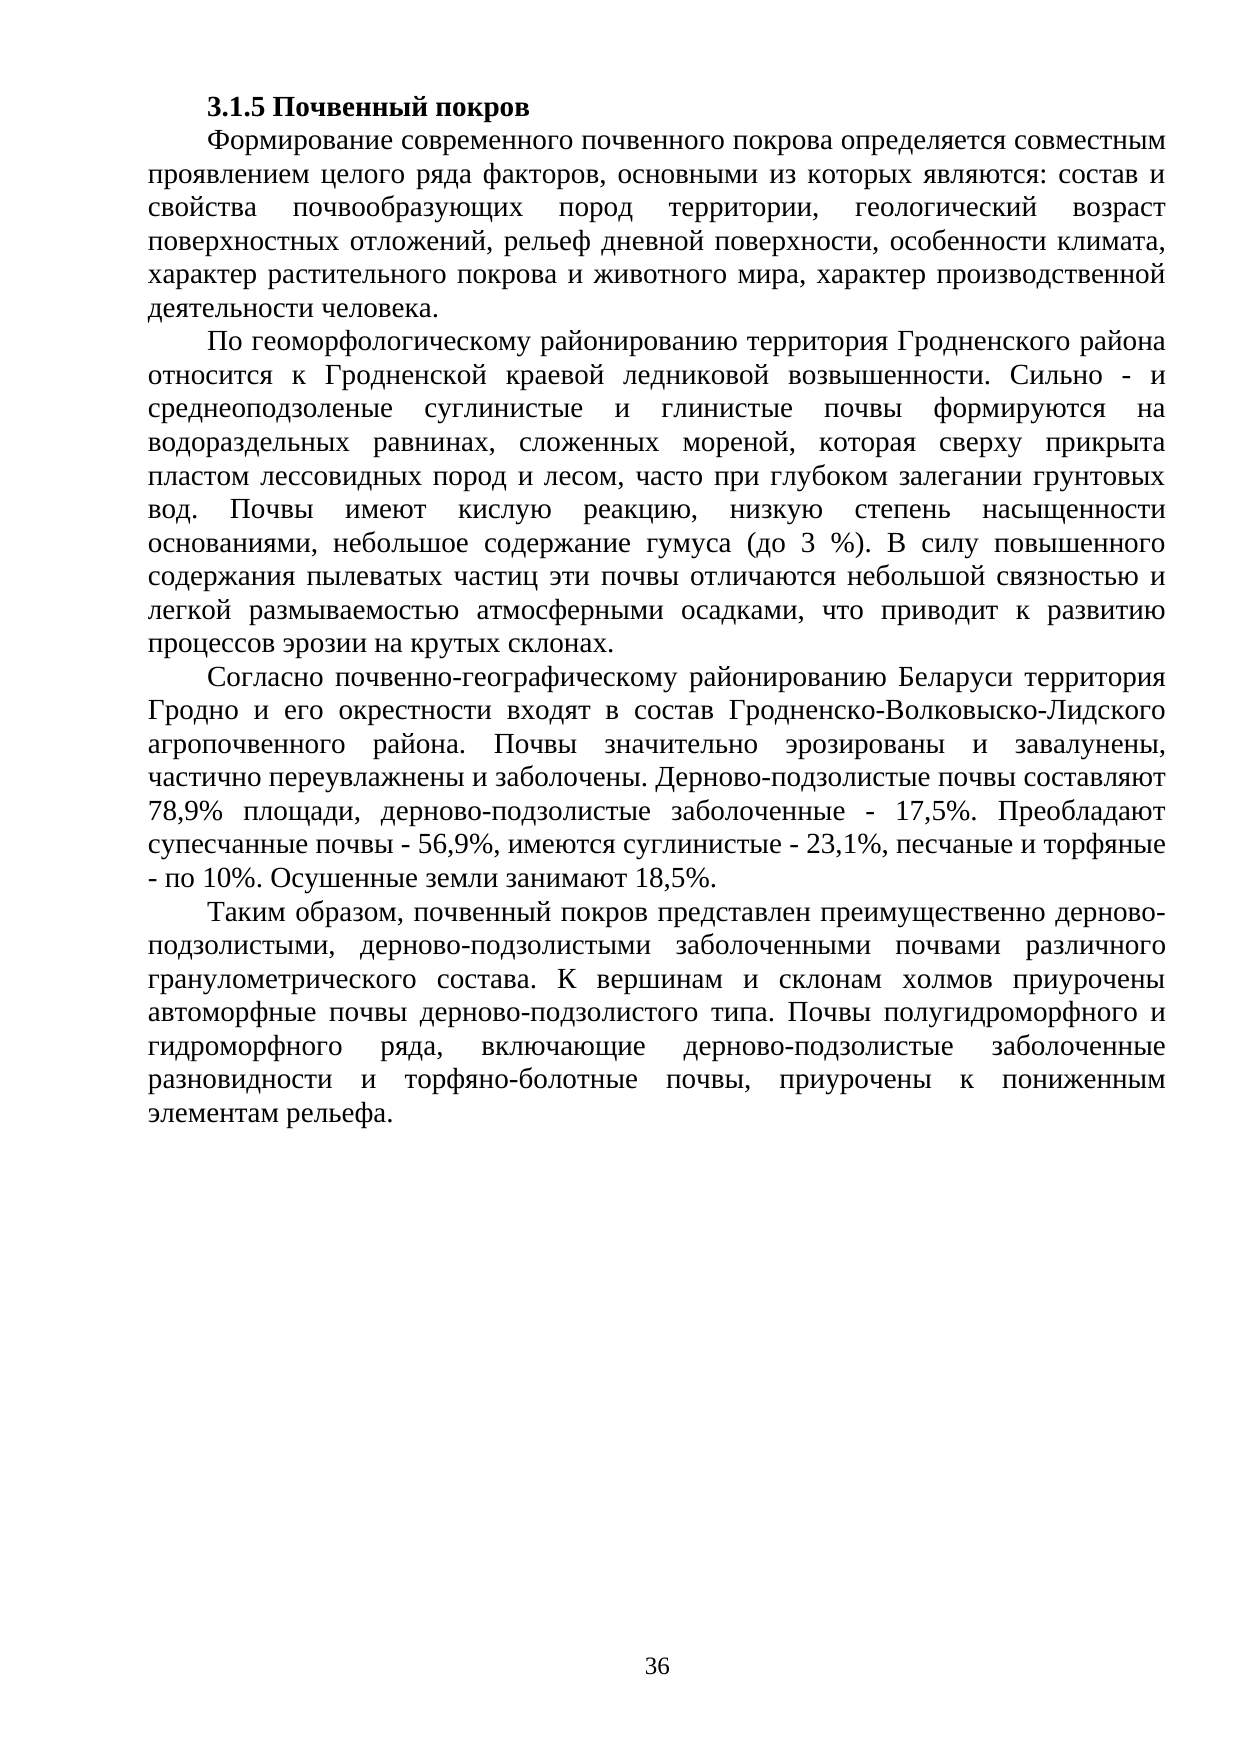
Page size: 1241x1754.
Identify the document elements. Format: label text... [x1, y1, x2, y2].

text Формирование современного почвенного покрова определяется совместным проявлением целого ряда факторов, основными из которых являются: состав и свойства почвообразующих пород территории, геологический возраст поверхностных отложений, рельеф дневной поверхности, особенности климата, характер растительного покрова и животного мира, характер производственной деятельности человека. [148, 122, 1167, 323]
text По геоморфологическому районированию территория Гродненского района относится к Гродненской краевой ледниковой возвышенности. Сильно - и среднеоподзоленые суглинистые и глинистые почвы формируются на водораздельных равнинах, сложенных мореной, которая сверху прикрыта пластом лессовидных пород и лесом, часто при глубоком залегании грунтовых вод. Почвы имеют кислую реакцию, низкую степень насыщенности основаниями, небольшое содержание гумуса (до 3 %). В силу повышенного содержания пылеватых частиц эти почвы отличаются небольшой связностью и легкой размываемостью атмосферными осадками, что приводит к развитию процессов эрозии на крутых склонах. [148, 323, 1167, 659]
text Согласно почвенно-географическому районированию Беларуси территория Гродно и его окрестности входят в состав Гродненско-Волковыско-Лидского агропочвенного района. Почвы значительно эрозированы и завалунены, частично переувлажнены и заболочены. Дерново-подзолистые почвы составляют 78,9% площади, дерново-подзолистые заболоченные - 17,5%. Преобладают супесчанные почвы - 56,9%, имеются суглинистые - 23,1%, песчаные и торфяные - по 10%. Осушенные земли занимают 18,5%. [148, 659, 1167, 894]
text Таким образом, почвенный покров представлен преимущественно дерново-подзолистыми, дерново-подзолистыми заболоченными почвами различного гранулометрического состава. К вершинам и склонам холмов приурочены автоморфные почвы дерново-подзолистого типа. Почвы полугидроморфного и гидроморфного ряда, включающие дерново-подзолистые заболоченные разновидности и торфяно-болотные почвы, приурочены к пониженным элементам рельефа. [148, 894, 1167, 1128]
subtitle 3.1.5 Почвенный покров [148, 89, 1167, 122]
